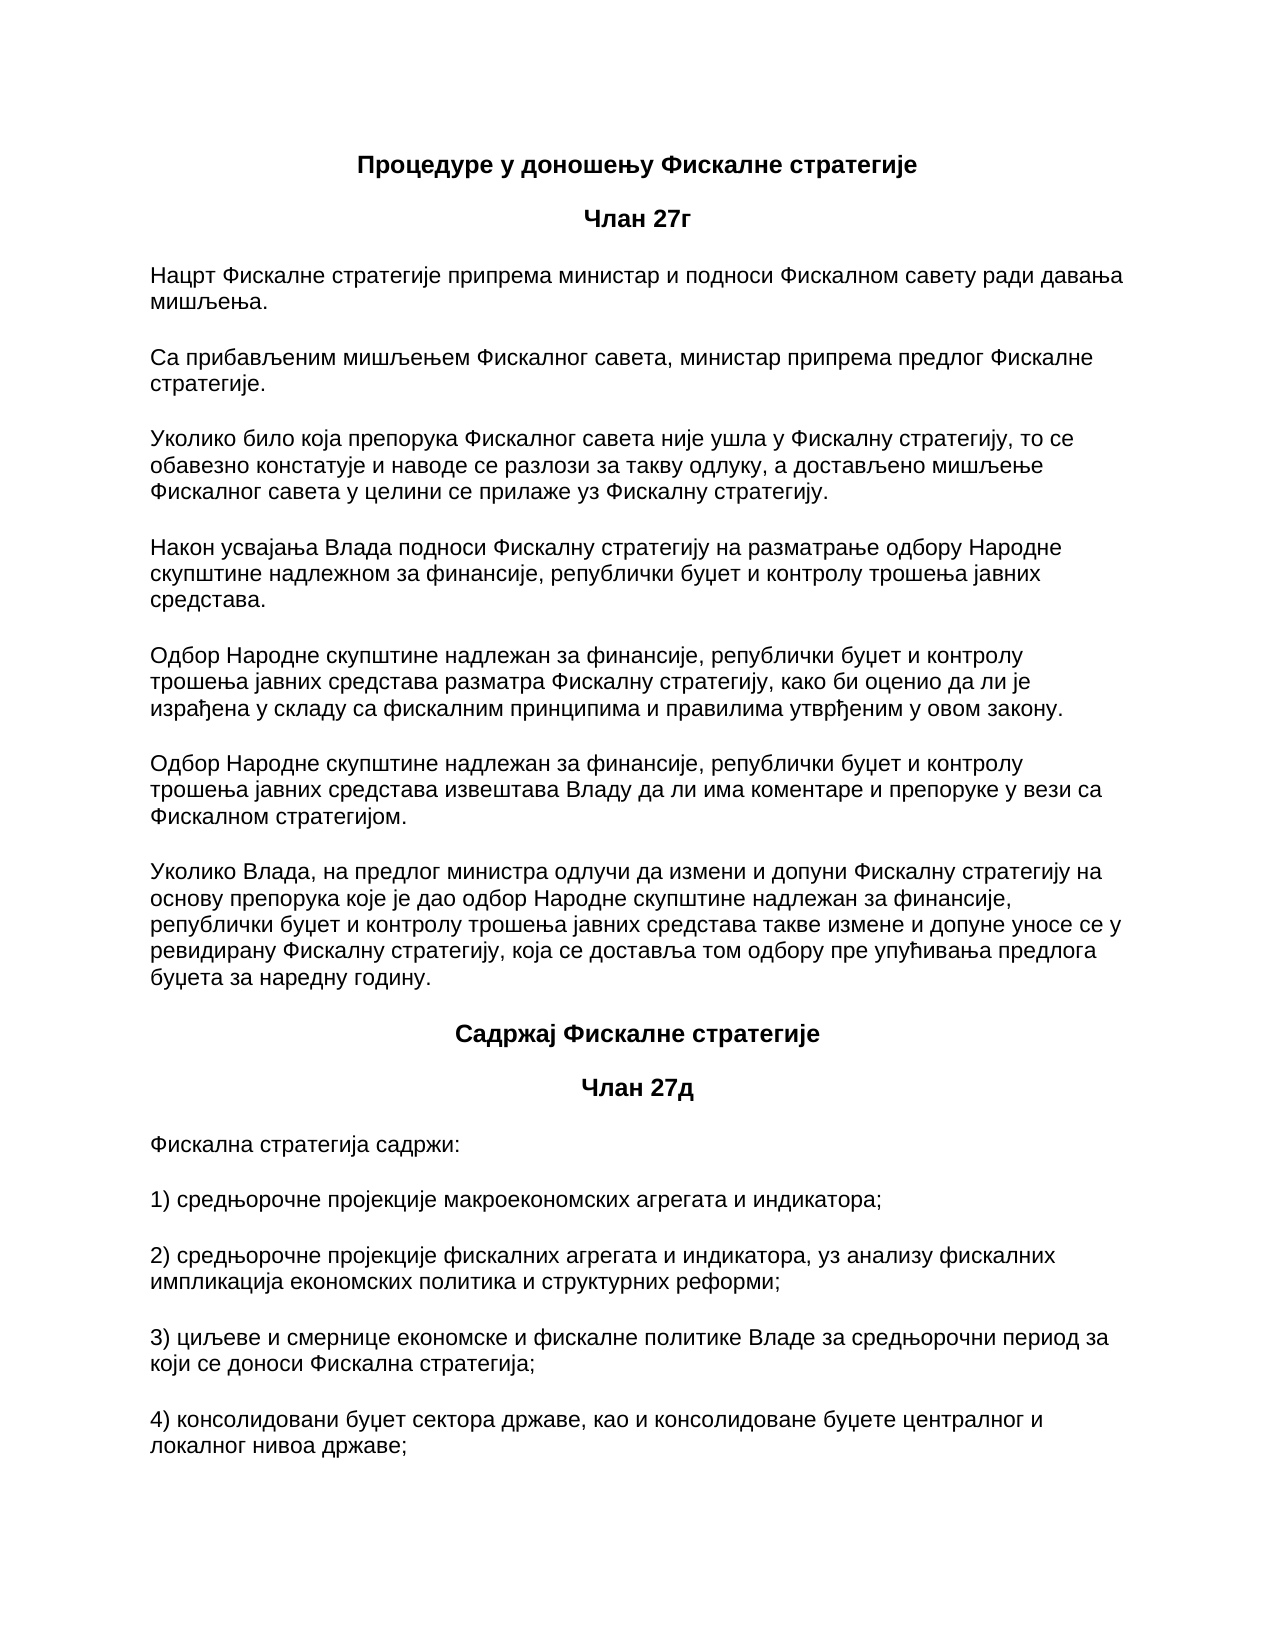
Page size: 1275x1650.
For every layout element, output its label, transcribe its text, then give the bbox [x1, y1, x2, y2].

text Члан 27д [150, 1073, 1125, 1102]
text 4) консолидовани буџет сектора државе, као и консолидоване буџете централног и локалног нивоа државе; [150, 1406, 1125, 1458]
text Одбор Народне скупштине надлежан за финансије, републички буџет и контролу трошења јавних средстава разматра Фискалну стратегију, како би оценио да ли је израђена у складу са фискалним принципима и правилима утврђеним у овом закону. [150, 642, 1125, 721]
text Уколико било која препорука Фискалног савета није ушла у Фискалну стратегију, то се обавезно констатује и наводе се разлози за такву одлуку, а достављено мишљење Фискалног савета у целини се прилаже уз Фискалну стратегију. [150, 425, 1125, 504]
text Члан 27г [150, 204, 1125, 232]
text 2) средњорочне пројекције фискалних агрегата и индикатора, уз анализу фискалних импликација економских политика и структурних реформи; [150, 1242, 1125, 1295]
text 3) циљеве и смернице економске и фискалне политике Владе за средњорочни период за који се доноси Фискална стратегија; [150, 1324, 1125, 1377]
text Процедуре у доношењу Фискалне стратегије [150, 150, 1125, 179]
text Садржај Фискалне стратегије [150, 1019, 1125, 1048]
text Одбор Народне скупштине надлежан за финансије, републички буџет и контролу трошења јавних средстава извештава Владу да ли има коментаре и препоруке у вези са Фискалном стратегијом. [150, 750, 1125, 829]
text 1) средњорочне пројекције макроекономских агрегата и индикатора; [150, 1186, 1125, 1213]
text Уколико Влада, на предлог министра одлучи да измени и допуни Фискалну стратегију на основу препорука које је дао одбор Народне скупштине надлежан за финансије, републички буџет и контролу трошења јавних средстава такве измене и допуне уносе се у ревидирану Фискалну стратегију, која се доставља том одбору пре упућивања предлога буџета за наредну годину. [150, 858, 1125, 990]
text Нацрт Фискалне стратегије припрема министар и подноси Фискалном савету ради давања мишљења. [150, 262, 1125, 314]
text Након усвајања Влада подноси Фискалну стратегију на разматрање одбору Народне скупштине надлежном за финансије, републички буџет и контролу трошења јавних средстава. [150, 534, 1125, 613]
text Фискална стратегија садржи: [150, 1131, 1125, 1157]
text Са прибављеним мишљењем Фискалног савета, министар припрема предлог Фискалне стратегије. [150, 343, 1125, 396]
